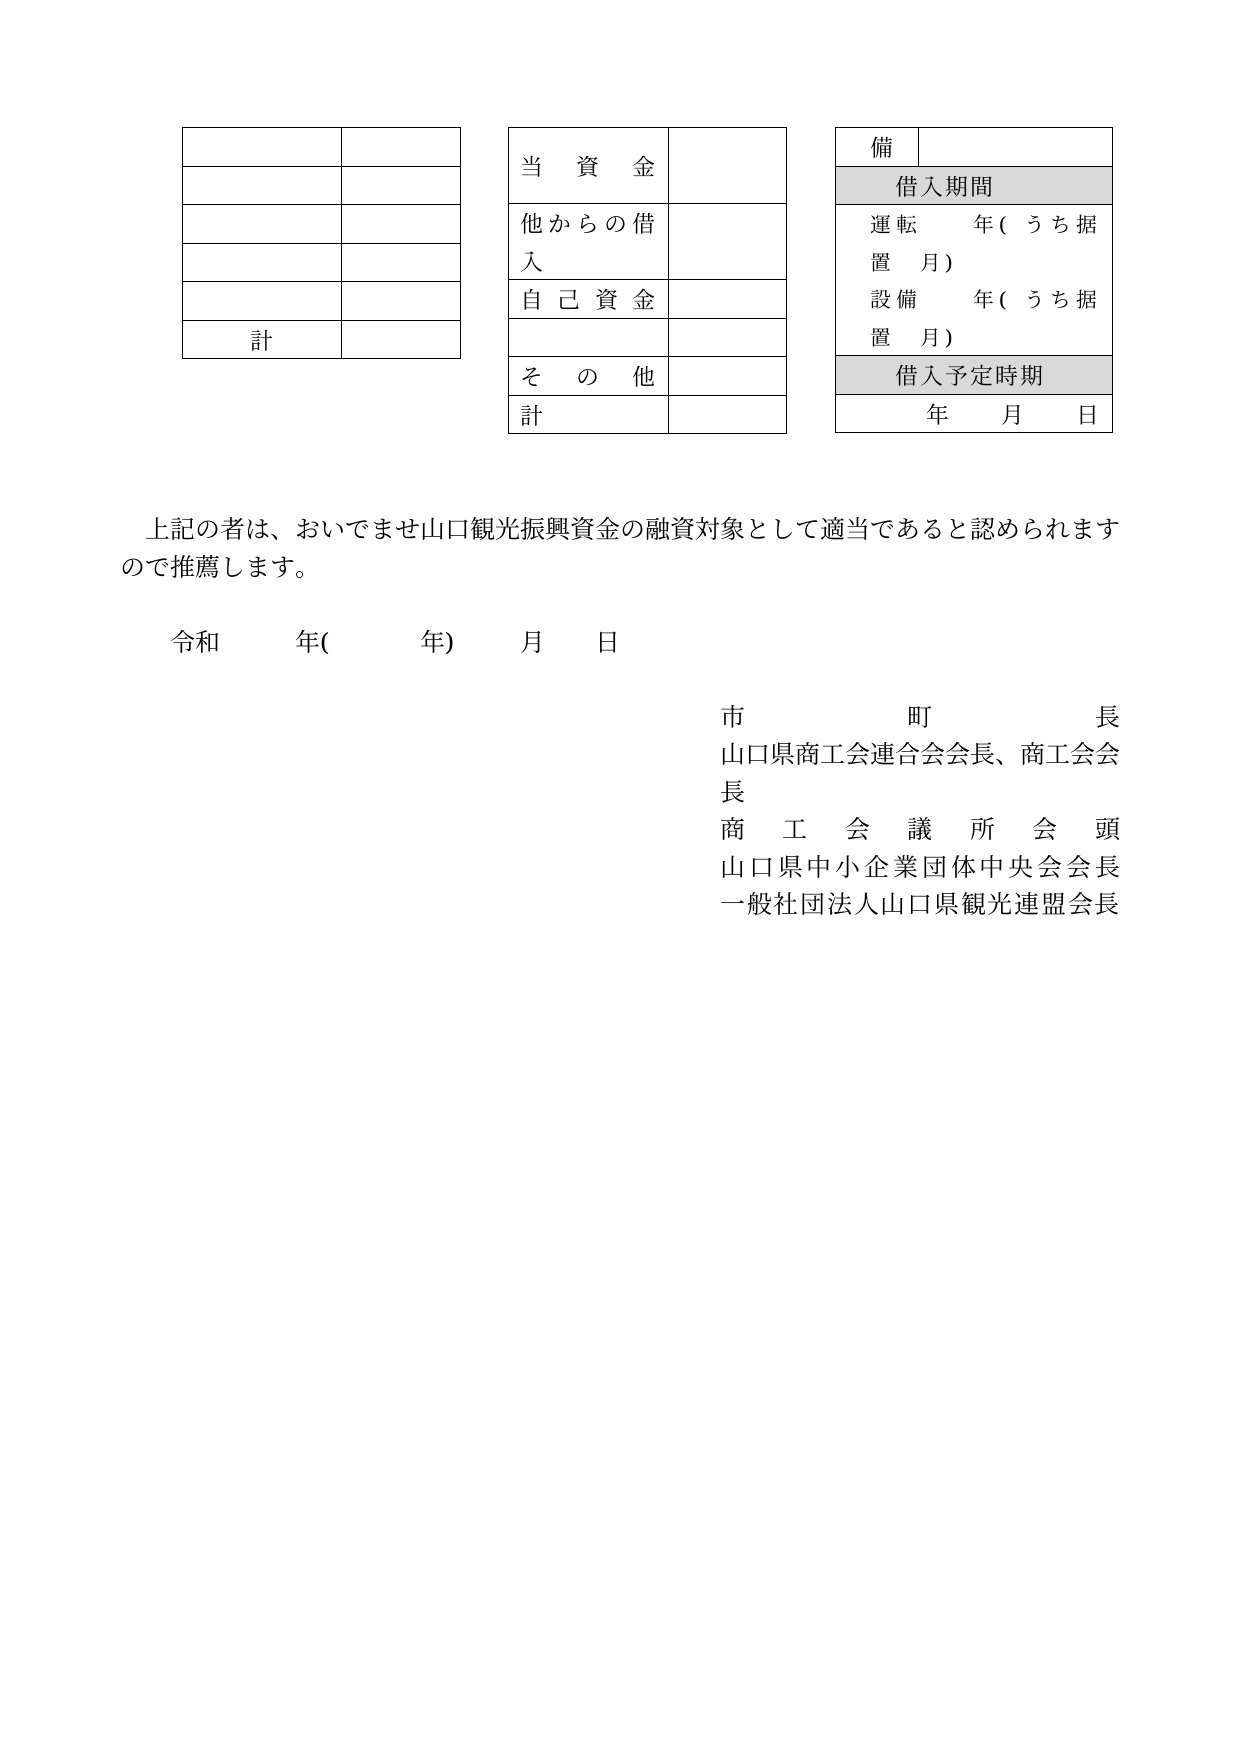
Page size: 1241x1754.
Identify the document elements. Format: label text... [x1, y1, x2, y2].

text 上記の者は、おいでませ山口観光振興資金の融資対象として適当であると認められますので推薦します。 [120, 509, 1120, 584]
text 一般社団法人山口県観光連盟会長 [696, 884, 1120, 922]
table_header (3) 当資金の希望内容 [799, 127, 1124, 472]
text 山口県商工会連合会会長、商工会会長 [696, 734, 1120, 809]
table_header (1) 運用 [145, 127, 472, 472]
text 山口県中小企業団体中央会会長 [696, 847, 1120, 884]
text 商工会議所会頭 [696, 809, 1120, 847]
text 市町長 [696, 697, 1120, 734]
table_header (2) 調達 [472, 127, 798, 472]
text 令和 年( 年) 月 日 [120, 622, 1120, 659]
